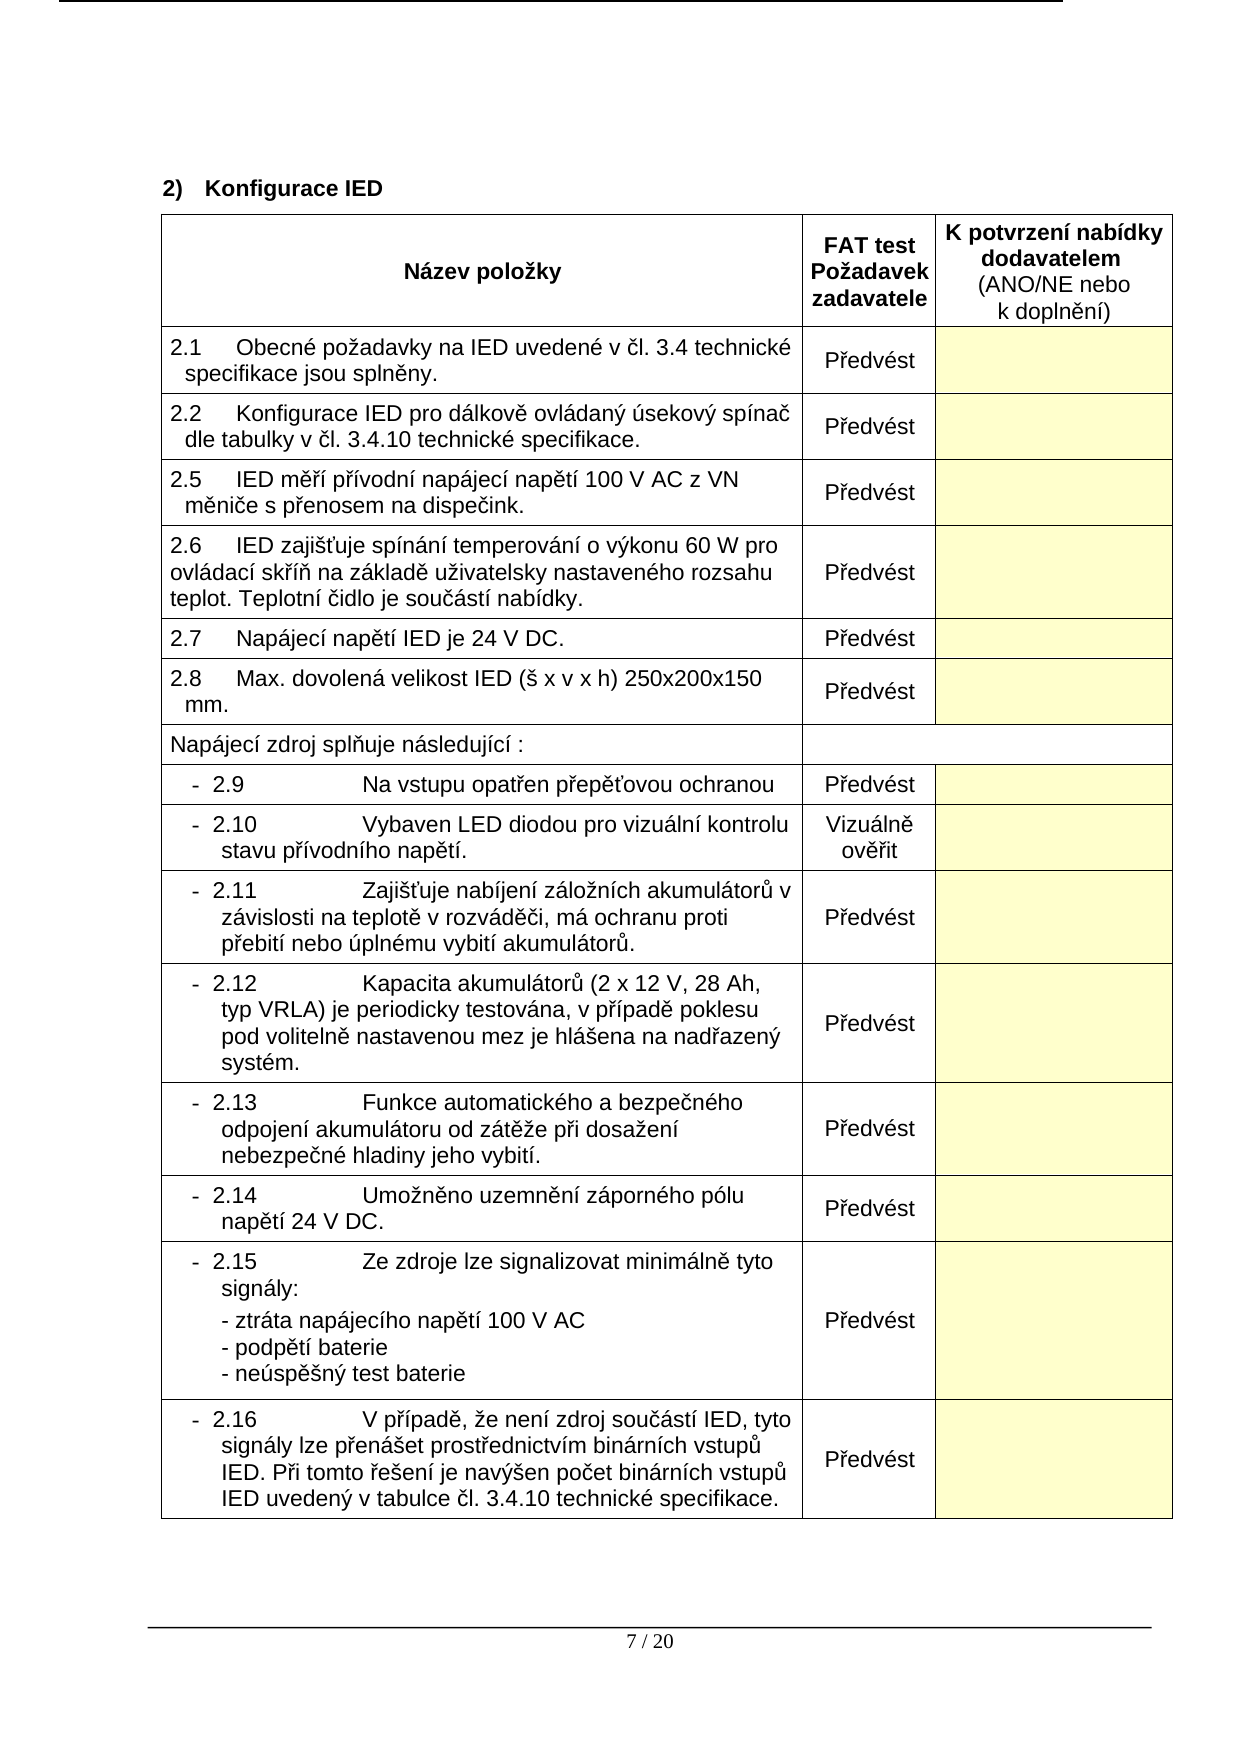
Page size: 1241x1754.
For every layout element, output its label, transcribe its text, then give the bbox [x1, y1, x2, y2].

table_cell Předvést [803, 1083, 935, 1174]
table_cell 2.6 IED zajišťuje spínání temperování o výkonu 60 W pro ovládací skříň na základě uživatelsky nastaveného rozsahu teplot. Teplotní čidlo je součástí nabídky. [162, 526, 802, 618]
table_cell Napájecí zdroj splňuje následující : [162, 725, 802, 764]
table_cell [936, 805, 1172, 870]
table_cell Vizuálně ověřit [803, 805, 935, 870]
table_cell Předvést [803, 526, 935, 618]
table_cell Předvést [803, 659, 935, 724]
table_cell 2.5 IED měří přívodní napájecí napětí 100 V AC z VN měniče s přenosem na dispečink. [162, 460, 802, 525]
table_cell Předvést [803, 394, 935, 459]
table_cell [936, 394, 1172, 459]
table_cell 2.1 Obecné požadavky na IED uvedené v čl. 3.4 technické specifikace jsou splněny. [162, 327, 802, 392]
table_cell Předvést [803, 765, 935, 804]
table_cell 2.2 Konfigurace IED pro dálkově ovládaný úsekový spínač dle tabulky v čl. 3.4.10 technické specifikace. [162, 394, 802, 459]
table_cell 2.9 Na vstupu opatřen přepěťovou ochranou [162, 765, 802, 804]
table_cell 2.7 Napájecí napětí IED je 24 V DC. [162, 619, 802, 657]
table_cell [936, 327, 1172, 392]
table_cell 2.13 Funkce automatického a bezpečného odpojení akumulátoru od zátěže při dosažení nebezpečné hladiny jeho vybití. [162, 1083, 802, 1174]
table_cell Předvést [803, 619, 935, 657]
table_cell [936, 659, 1172, 724]
table_cell [936, 1400, 1172, 1518]
table_cell Předvést [803, 460, 935, 525]
table_header K potvrzení nabídky dodavatelem (ANO/NE nebo k doplnění) [936, 215, 1172, 326]
table_cell 2.15 Ze zdroje lze signalizovat minimálně tyto signály: - ztráta napájecího napětí 100 V AC - podpětí baterie - neúspěšný test baterie [162, 1242, 802, 1399]
table_cell Předvést [803, 1242, 935, 1399]
table_cell [936, 1176, 1172, 1241]
table_cell [936, 871, 1172, 963]
table_cell Předvést [803, 327, 935, 392]
table_cell [936, 1242, 1172, 1399]
table_cell [803, 725, 1172, 764]
table_cell 2.8 Max. dovolená velikost IED (š x v x h) 250x200x150 mm. [162, 659, 802, 724]
table_cell [936, 460, 1172, 525]
table_header FAT test Požadavek zadavatele [803, 215, 935, 326]
list Konfigurace IED [162, 175, 1152, 201]
table_cell Předvést [803, 871, 935, 963]
table_cell 2.16 V případě, že není zdroj součástí IED, tyto signály lze přenášet prostřednictvím binárních vstupů IED. Při tomto řešení je navýšen počet binárních vstupů IED uvedený v tabulce čl. 3.4.10 technické specifikace. [162, 1400, 802, 1518]
table_cell 2.12 Kapacita akumulátorů (2 x 12 V, 28 Ah, typ VRLA) je periodicky testována, v případě poklesu pod volitelně nastavenou mez je hlášena na nadřazený systém. [162, 964, 802, 1082]
table_cell 2.14 Umožněno uzemnění záporného pólu napětí 24 V DC. [162, 1176, 802, 1241]
table_cell 2.11 Zajišťuje nabíjení záložních akumulátorů v závislosti na teplotě v rozváděči, má ochranu proti přebití nebo úplnému vybití akumulátorů. [162, 871, 802, 963]
table_cell Předvést [803, 1400, 935, 1518]
table_cell Předvést [803, 964, 935, 1082]
table_header Název položky [162, 215, 802, 326]
table_cell 2.10 Vybaven LED diodou pro vizuální kontrolu stavu přívodního napětí. [162, 805, 802, 870]
table_cell Předvést [803, 1176, 935, 1241]
table_cell [936, 619, 1172, 657]
table_cell [936, 964, 1172, 1082]
table_cell [936, 1083, 1172, 1174]
table_cell [936, 526, 1172, 618]
table_cell [936, 765, 1172, 804]
